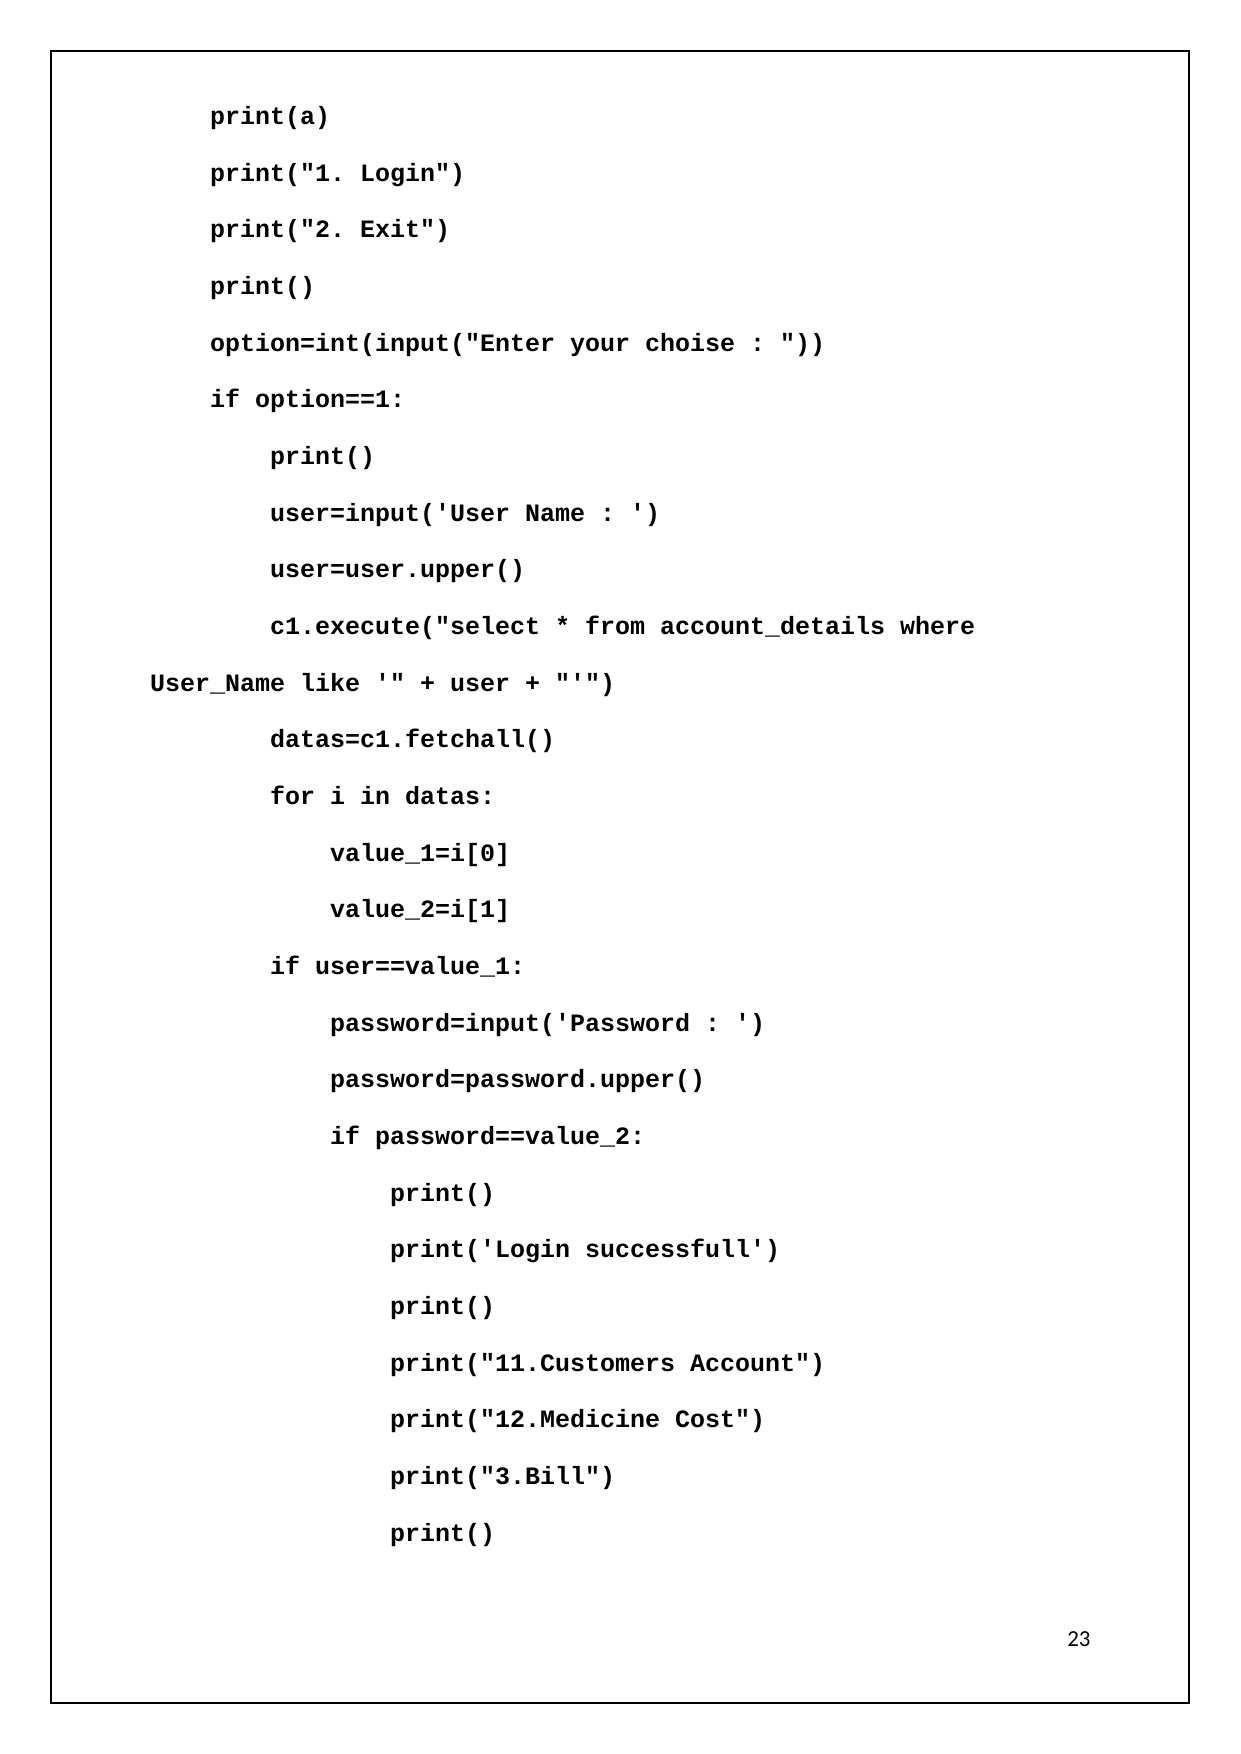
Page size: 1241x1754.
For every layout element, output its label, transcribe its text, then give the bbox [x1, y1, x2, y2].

text print() [150, 443, 1090, 472]
text if user==value_1: [150, 953, 1090, 982]
text print(a) [150, 103, 1090, 132]
text print("2. Exit") [150, 217, 1090, 245]
text password=input('Password : ') [150, 1010, 1090, 1038]
text print("1. Login") [150, 160, 1090, 188]
text user=user.upper() [150, 557, 1090, 585]
text for i in datas: [150, 783, 1090, 812]
text print("3.Bill") [150, 1463, 1090, 1492]
text value_2=i[1] [150, 897, 1090, 925]
text print("11.Customers Account") [150, 1350, 1090, 1378]
text datas=c1.fetchall() [150, 727, 1090, 755]
text print() [150, 273, 1090, 302]
text print("12.Medicine Cost") [150, 1407, 1090, 1435]
text if option==1: [150, 387, 1090, 415]
text password=password.upper() [150, 1067, 1090, 1095]
text if password==value_2: [150, 1123, 1090, 1152]
text c1.execute("select * from account_details where User_Name like '" + user + "'") [150, 613, 1090, 698]
text print() [150, 1293, 1090, 1322]
text print('Login successfull') [150, 1237, 1090, 1265]
text option=int(input("Enter your choise : ")) [150, 330, 1090, 358]
text user=input('User Name : ') [150, 500, 1090, 528]
text print() [150, 1180, 1090, 1208]
text value_1=i[0] [150, 840, 1090, 868]
text print() [150, 1520, 1090, 1548]
